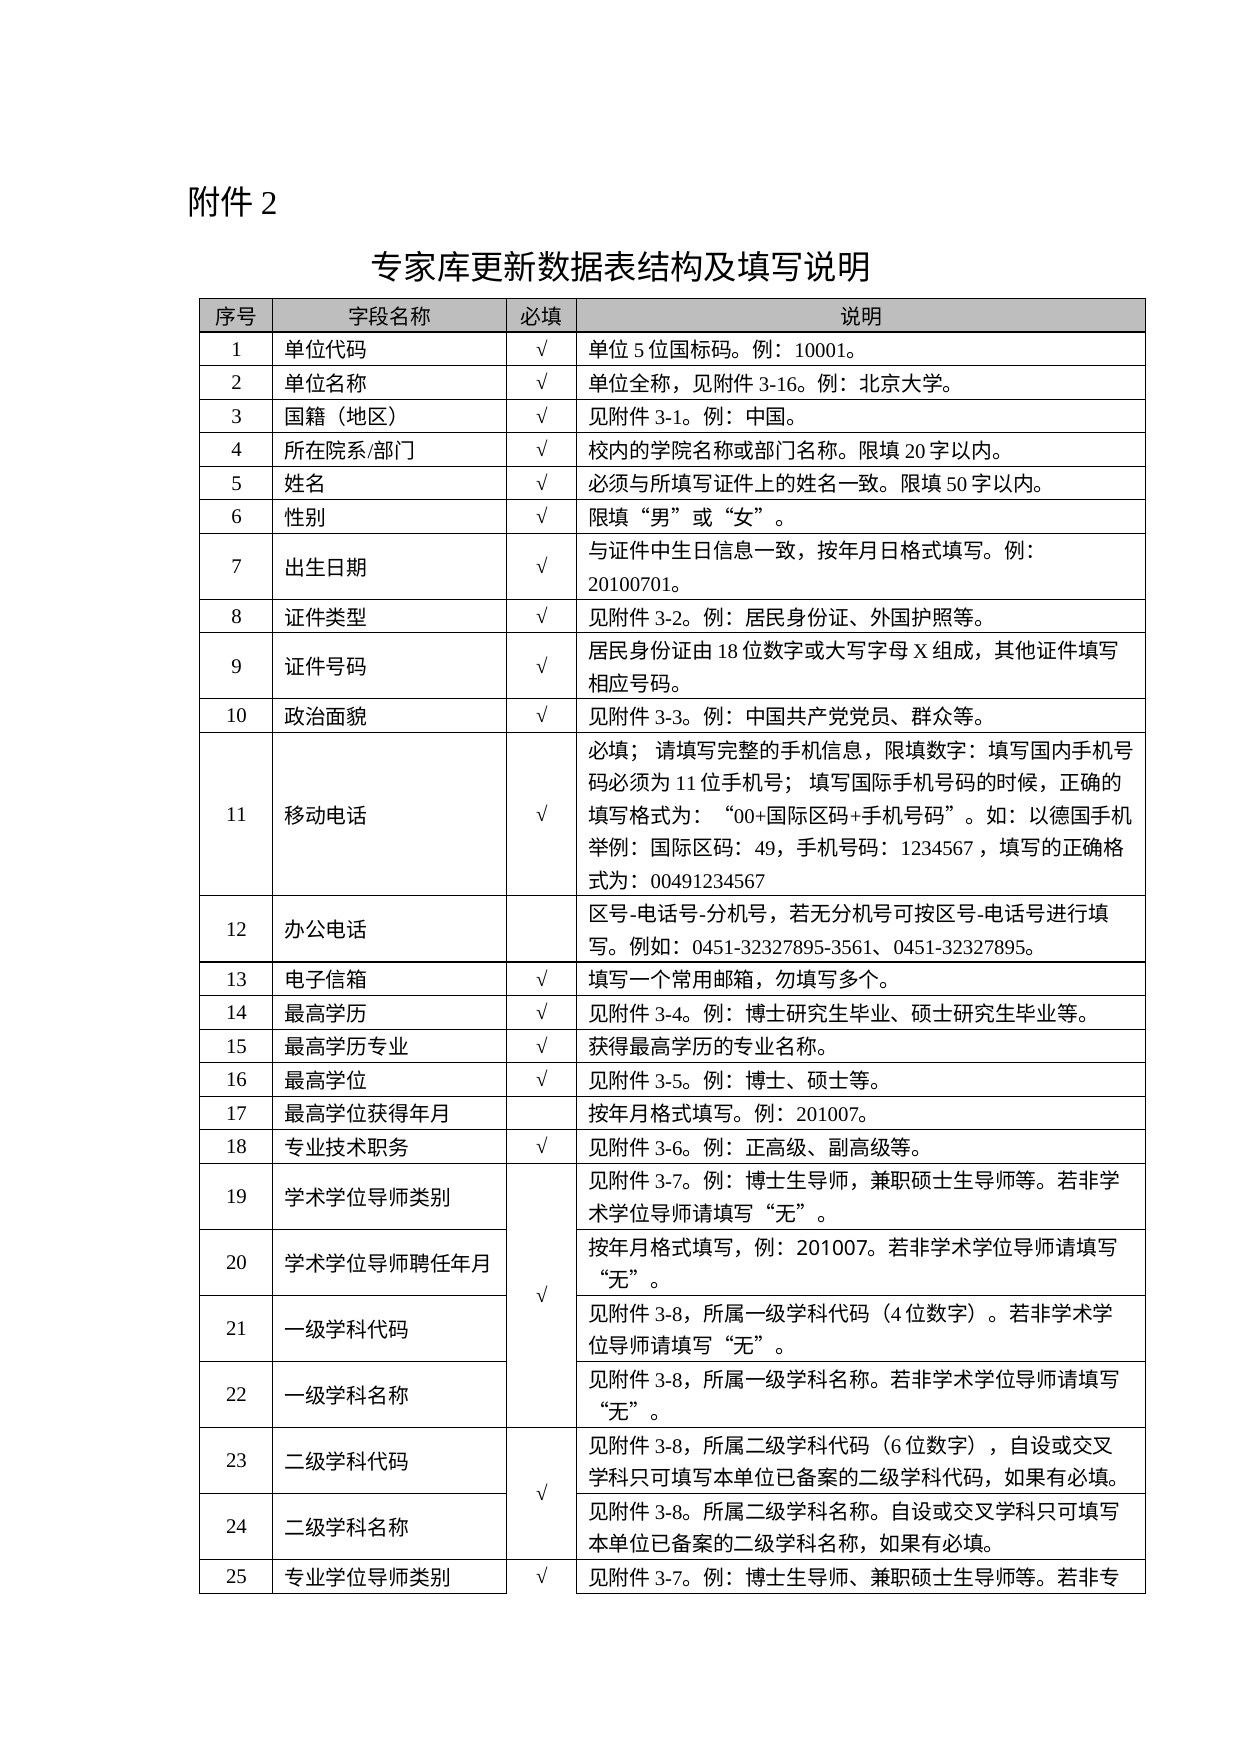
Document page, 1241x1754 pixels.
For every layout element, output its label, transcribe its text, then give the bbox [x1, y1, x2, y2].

table_cell 移动电话 [273, 733, 506, 895]
table_cell 9 [200, 633, 272, 698]
table_cell 3 [200, 400, 272, 432]
table_cell 见附件3-8，所属一级学科名称。若非学术学位导师请填写“无”。 [577, 1362, 1145, 1427]
text 附件2 [187, 168, 1053, 233]
table_cell 最高学历 [273, 996, 506, 1028]
table_cell 24 [200, 1494, 272, 1559]
table_cell 见附件3-8，所属二级学科代码（6位数字），自设或交叉学科只可填写本单位已备案的二级学科代码，如果有必填。 [577, 1428, 1145, 1493]
table_cell 19 [200, 1164, 272, 1229]
table_header 序号 [200, 299, 272, 331]
table_cell √ [507, 433, 576, 466]
table_cell √ [507, 699, 576, 732]
table_cell √ [507, 1030, 576, 1062]
table_cell √ [507, 600, 576, 632]
table_cell 填写一个常用邮箱，勿填写多个。 [577, 963, 1145, 995]
table_cell 见附件3-3。例：中国共产党党员、群众等。 [577, 699, 1145, 732]
table_cell 一级学科名称 [273, 1362, 506, 1427]
table_cell 14 [200, 996, 272, 1028]
table_cell √ [507, 400, 576, 432]
table_cell 单位5位国标码。例：10001。 [577, 333, 1145, 365]
table_cell 专业学位导师类别 [273, 1560, 506, 1592]
table_cell 二级学科代码 [273, 1428, 506, 1493]
table_cell √ [507, 1063, 576, 1096]
table_cell 一级学科代码 [273, 1296, 506, 1361]
table_cell 单位全称，见附件3-16。例：北京大学。 [577, 366, 1145, 398]
table_cell 办公电话 [273, 896, 506, 961]
table_cell 区号-电话号-分机号，若无分机号可按区号-电话号进行填写。例如：0451-32327895-3561、0451-32327895。 [577, 896, 1145, 961]
table_cell √ [507, 534, 576, 599]
table_cell 21 [200, 1296, 272, 1361]
table_cell 25 [200, 1560, 272, 1592]
table_header 字段名称 [273, 299, 506, 331]
table_cell 国籍（地区） [273, 400, 506, 432]
table_cell 见附件3-8。所属二级学科名称。自设或交叉学科只可填写本单位已备案的二级学科名称，如果有必填。 [577, 1494, 1145, 1559]
table_cell 政治面貌 [273, 699, 506, 732]
table_cell 22 [200, 1362, 272, 1427]
table_cell 按年月格式填写。例：201007。 [577, 1097, 1145, 1129]
table_cell √ [507, 500, 576, 533]
table_cell 2 [200, 366, 272, 398]
text 专家库更新数据表结构及填写说明 [187, 233, 1053, 298]
table_cell 学术学位导师类别 [273, 1164, 506, 1229]
table_cell 姓名 [273, 467, 506, 499]
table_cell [577, 1560, 1145, 1592]
table_cell 单位代码 [273, 333, 506, 365]
table_cell √ [507, 963, 576, 995]
table_cell √ [507, 366, 576, 398]
table_cell 单位名称 [273, 366, 506, 398]
table_cell 20 [200, 1230, 272, 1295]
table_cell 13 [200, 963, 272, 995]
table_cell 见附件3-2。例：居民身份证、外国护照等。 [577, 600, 1145, 632]
table_cell 校内的学院名称或部门名称。限填20字以内。 [577, 433, 1145, 466]
table_cell 15 [200, 1030, 272, 1062]
table_cell 获得最高学历的专业名称。 [577, 1030, 1145, 1062]
table_cell 按年月格式填写，例：201007。若非学术学位导师请填写“无”。 [577, 1230, 1145, 1295]
table_cell 见附件3-5。例：博士、硕士等。 [577, 1063, 1145, 1096]
table_cell 证件号码 [273, 633, 506, 698]
table_cell 学术学位导师聘任年月 [273, 1230, 506, 1295]
table_cell √ [507, 333, 576, 365]
table_cell 16 [200, 1063, 272, 1096]
table_cell 所在院系/部门 [273, 433, 506, 466]
table_cell 限填“男”或“女”。 [577, 500, 1145, 533]
table_cell 最高学历专业 [273, 1030, 506, 1062]
table_cell 见附件3-7。例：博士生导师，兼职硕士生导师等。若非学术学位导师请填写“无”。 [577, 1164, 1145, 1229]
table_cell 17 [200, 1097, 272, 1129]
table_cell 10 [200, 699, 272, 732]
table_cell 专业技术职务 [273, 1130, 506, 1163]
table_cell 4 [200, 433, 272, 466]
table_cell 居民身份证由18位数字或大写字母X组成，其他证件填写相应号码。 [577, 633, 1145, 698]
table_cell 8 [200, 600, 272, 632]
table_cell 二级学科名称 [273, 1494, 506, 1559]
table_cell 必须与所填写证件上的姓名一致。限填50字以内。 [577, 467, 1145, 499]
table_cell [507, 1097, 576, 1129]
table_cell 见附件3-8，所属一级学科代码（4位数字）。若非学术学位导师请填写“无”。 [577, 1296, 1145, 1361]
table_cell 与证件中生日信息一致，按年月日格式填写。例：20100701。 [577, 534, 1145, 599]
table_cell 最高学位获得年月 [273, 1097, 506, 1129]
table_cell √ [507, 733, 576, 895]
table_cell √ [507, 1130, 576, 1163]
table_cell 证件类型 [273, 600, 506, 632]
table_cell [507, 896, 576, 961]
table_cell 7 [200, 534, 272, 599]
table_cell √ [507, 1560, 576, 1592]
table_cell 5 [200, 467, 272, 499]
table_cell √ [507, 467, 576, 499]
table_cell 23 [200, 1428, 272, 1493]
table_cell 见附件3-4。例：博士研究生毕业、硕士研究生毕业等。 [577, 996, 1145, 1028]
table_cell 见附件3-6。例：正高级、副高级等。 [577, 1130, 1145, 1163]
table_cell 1 [200, 333, 272, 365]
table_cell √ [507, 633, 576, 698]
table_cell 性别 [273, 500, 506, 533]
table_cell 6 [200, 500, 272, 533]
table_header 必填 [507, 299, 576, 331]
table_cell √ [507, 1428, 576, 1559]
table_cell 出生日期 [273, 534, 506, 599]
table_cell 见附件3-1。例：中国。 [577, 400, 1145, 432]
table_cell √ [507, 1164, 576, 1427]
table_cell 11 [200, 733, 272, 895]
table_cell 最高学位 [273, 1063, 506, 1096]
table_cell 18 [200, 1130, 272, 1163]
table_cell 12 [200, 896, 272, 961]
table_cell 电子信箱 [273, 963, 506, 995]
table_cell √ [507, 996, 576, 1028]
table_cell 必填； 请填写完整的手机信息，限填数字：填写国内手机号码必须为11位手机号； 填写国际手机号码的时候，正确的填写格式为：“00+国际区码+手机号码”。如：以德国手机举例：国际区码：49，手机号码：1234567 ，填写的正确格式为：00491234567 [577, 733, 1145, 895]
table_header 说明 [577, 299, 1145, 331]
